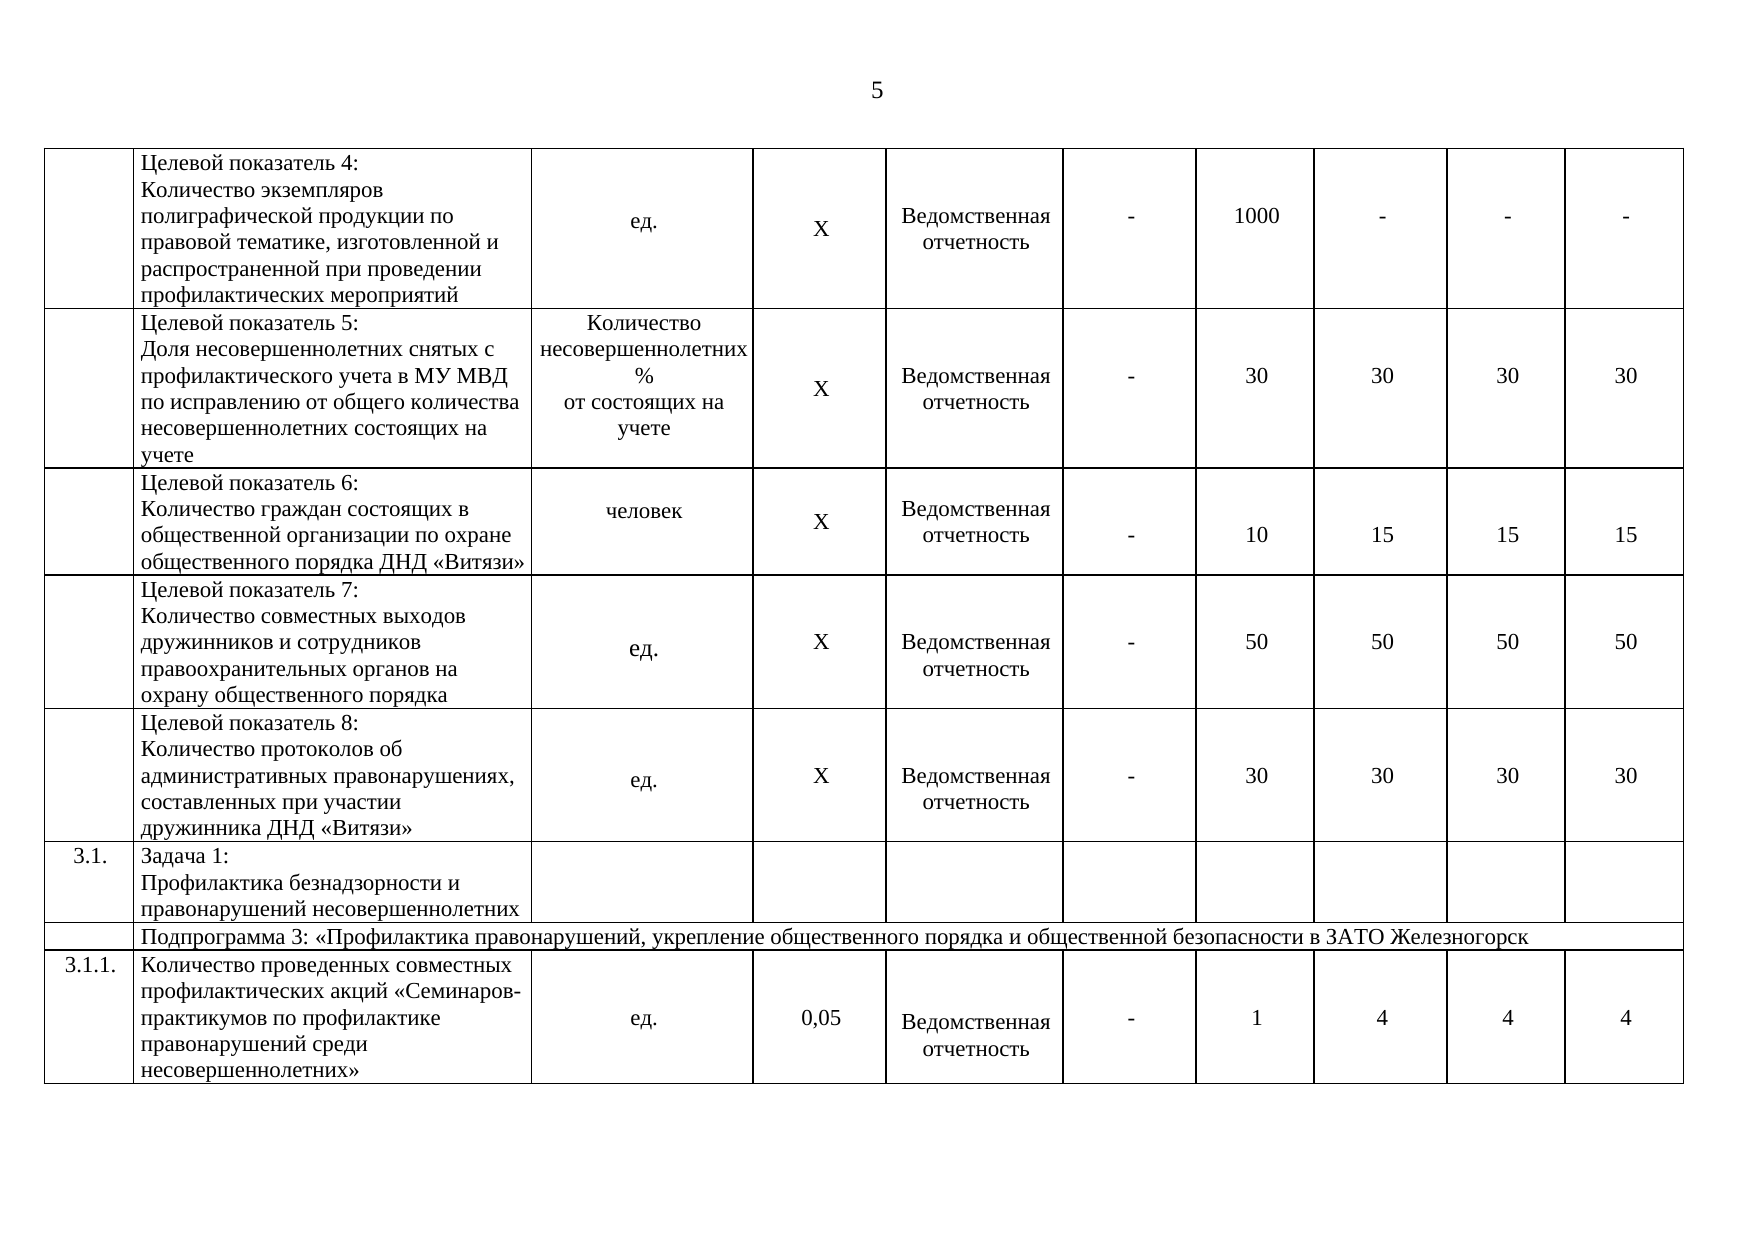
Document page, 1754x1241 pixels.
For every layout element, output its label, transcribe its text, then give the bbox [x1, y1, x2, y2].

table_cell 50 [1197, 576, 1313, 707]
table_cell Целевой показатель 7: Количество совместных выходов дружинников и сотрудников правоохранительных органов на охрану общественного порядка [134, 576, 531, 707]
table_cell [754, 842, 885, 921]
table_cell 30 [1315, 709, 1446, 841]
table_cell - [1566, 149, 1683, 307]
table_cell ед. [532, 951, 752, 1083]
table_cell Ведомственная отчетность [887, 309, 1062, 467]
table_cell Целевой показатель 4: Количество экземпляров полиграфической продукции по правовой тематике, изготовленной и распространенной при проведении профилактических мероприятий [134, 149, 531, 307]
table_cell [1197, 842, 1313, 921]
table_cell [1064, 842, 1195, 921]
table_cell - [1064, 576, 1195, 707]
table_cell - [1064, 149, 1195, 307]
table_cell Подпрограмма 3: «Профилактика правонарушений, укрепление общественного порядка и общественной безопасности в ЗАТО Железногорск [134, 923, 1683, 949]
table_cell 15 [1566, 469, 1683, 574]
table_cell ед. [532, 149, 752, 307]
table_cell Х [754, 469, 885, 574]
table_cell Целевой показатель 6: Количество граждан состоящих в общественной организации по охране общественного порядка ДНД «Витязи» [134, 469, 531, 574]
table_cell 30 [1566, 309, 1683, 467]
table_cell Х [754, 149, 885, 307]
table_cell ед. [532, 709, 752, 841]
table_cell [1315, 842, 1446, 921]
table_cell 15 [1448, 469, 1564, 574]
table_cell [887, 951, 1062, 1083]
table_cell - [1448, 149, 1564, 307]
table_cell - [1064, 469, 1195, 574]
table_cell 30 [1566, 709, 1683, 841]
table_cell 4 [1315, 951, 1446, 1083]
table_cell - [1315, 149, 1446, 307]
table_cell 3.1. [45, 842, 133, 921]
table_cell Количество несовершеннолетних % от состоящих на учете [532, 309, 752, 467]
table_cell 10 [1197, 469, 1313, 574]
table_cell [887, 842, 1062, 921]
table_cell 4 [1566, 951, 1683, 1083]
table_cell Х [754, 576, 885, 707]
table_cell 30 [1448, 309, 1564, 467]
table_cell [887, 149, 1062, 307]
table_cell Задача 1: Профилактика безнадзорности и правонарушений несовершеннолетних [134, 842, 531, 921]
table_cell Ведомственная отчетность [887, 709, 1062, 841]
table_cell 1 [1197, 951, 1313, 1083]
table_cell [45, 469, 133, 574]
table_cell 0,05 [754, 951, 885, 1083]
table_cell 50 [1315, 576, 1446, 707]
table_cell 50 [1566, 576, 1683, 707]
table_cell 4 [1448, 951, 1564, 1083]
table_cell Целевой показатель 8: Количество протоколов об административных правонарушениях, составленных при участии дружинника ДНД «Витязи» [134, 709, 531, 841]
table_cell Ведомственная отчетность [887, 576, 1062, 707]
table_cell ед. [532, 576, 752, 707]
table_cell Ведомственная отчетность [887, 469, 1062, 574]
table_cell [45, 309, 133, 467]
table_cell 3.1.1. [45, 951, 133, 1083]
table_cell Х [754, 309, 885, 467]
table_cell Х [754, 709, 885, 841]
table_cell [45, 709, 133, 841]
table_cell - [1064, 951, 1195, 1083]
table_cell 50 [1448, 576, 1564, 707]
table_cell Количество проведенных совместных профилактических акций «Семинаров-практикумов по профилактике правонарушений среди несовершеннолетних» [134, 951, 531, 1083]
table_cell Целевой показатель 5: Доля несовершеннолетних снятых с профилактического учета в МУ МВД по исправлению от общего количества несовершеннолетних состоящих на учете [134, 309, 531, 467]
table_cell [45, 576, 133, 707]
table_cell 30 [1315, 309, 1446, 467]
table_cell 15 [1315, 469, 1446, 574]
table_cell - [1064, 709, 1195, 841]
table_cell [45, 923, 133, 949]
table_cell - [1064, 309, 1195, 467]
table_cell 1000 [1197, 149, 1313, 307]
table_cell 30 [1448, 709, 1564, 841]
table_cell 30 [1197, 709, 1313, 841]
table_cell [1448, 842, 1564, 921]
table_cell [45, 149, 133, 307]
table_cell человек [532, 469, 752, 574]
table_cell 30 [1197, 309, 1313, 467]
table_cell [532, 842, 752, 921]
table_cell [1566, 842, 1683, 921]
